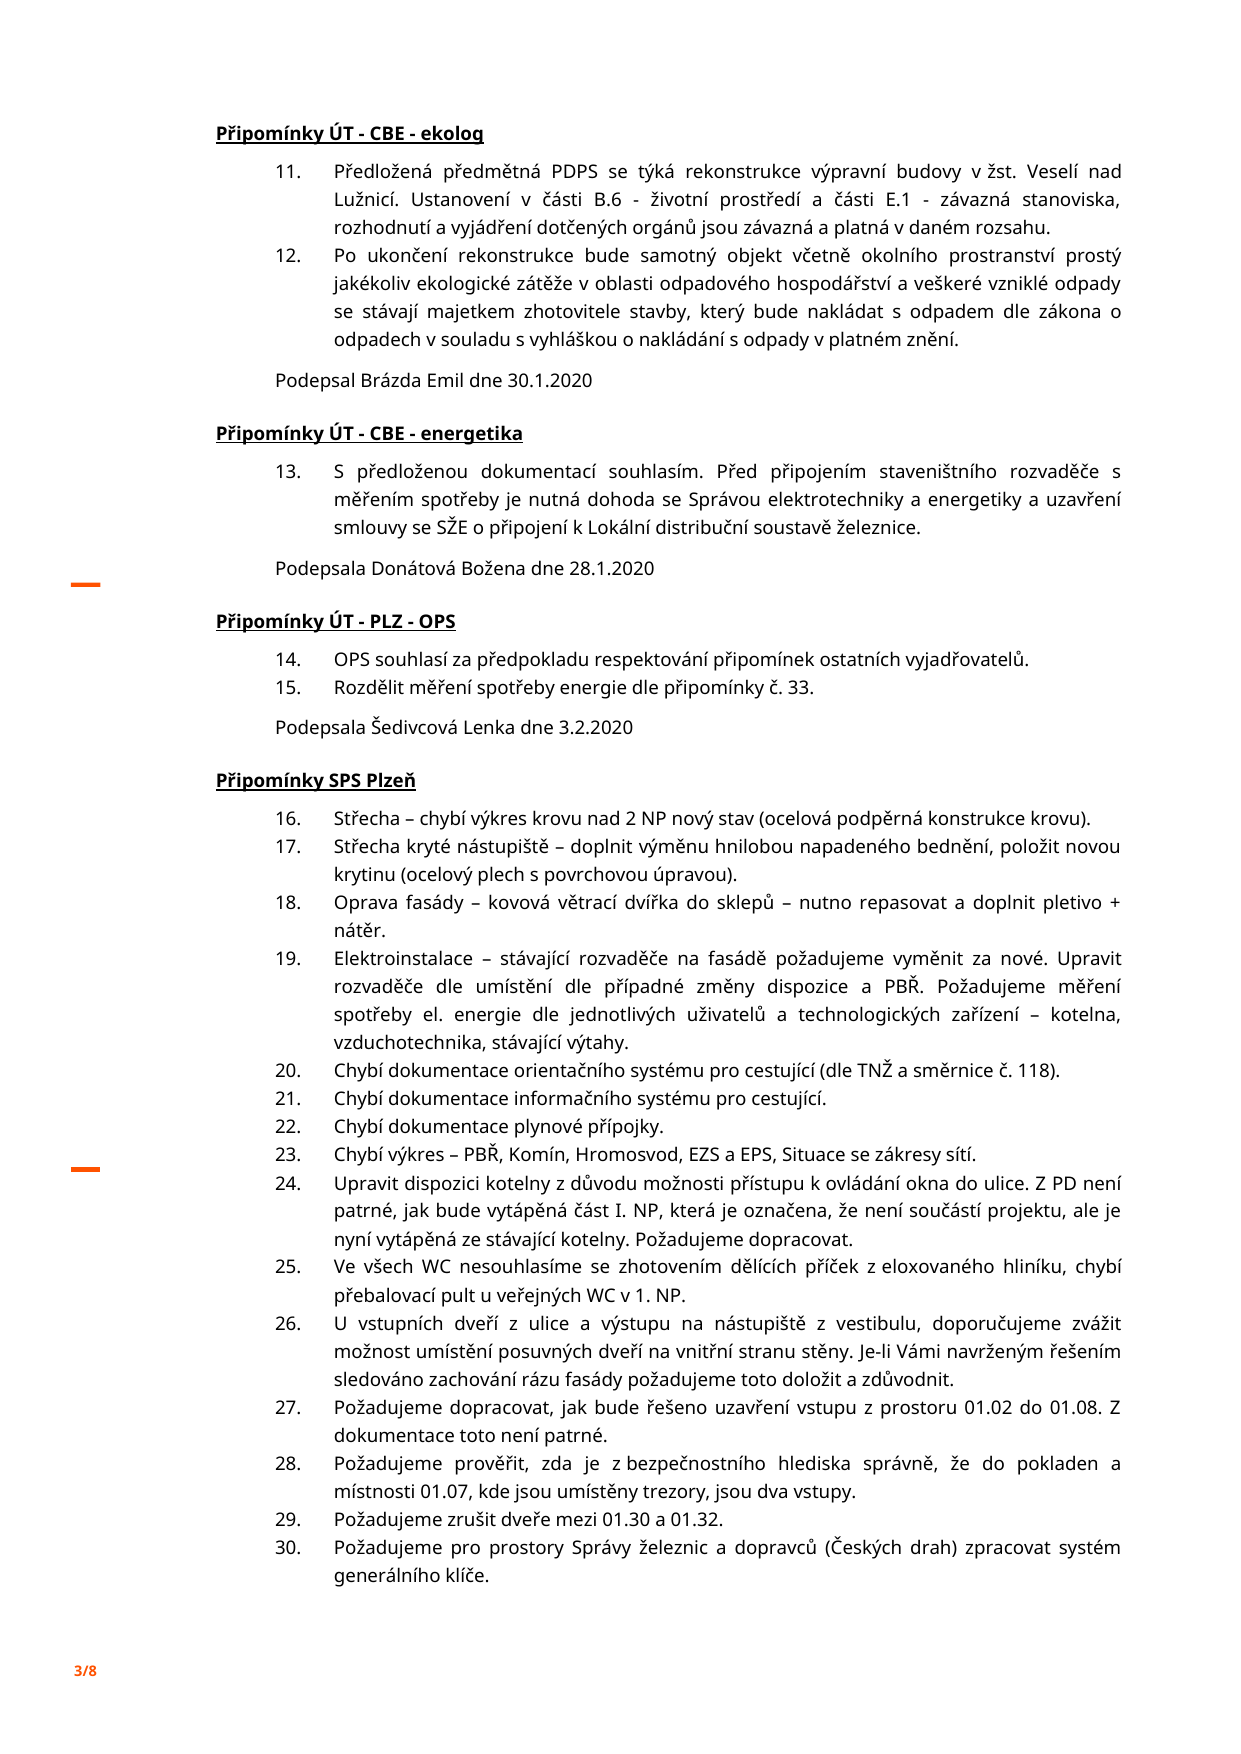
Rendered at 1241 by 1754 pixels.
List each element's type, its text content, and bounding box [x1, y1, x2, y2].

list Upravit dispozici kotelny z důvodu možnosti přístupu k ovládání okna do ulice. Z PD není patrné, jak bude vytápěná část I. NP, která je označena, že není součástí projektu, ale je nyní vytápěná ze stávající kotelny. Požadujeme dopracovat. [275, 1170, 1122, 1251]
list U vstupních dveří z ulice a výstupu na nástupiště z vestibulu, doporučujeme zvážit možnost umístění posuvných dveří na vnitřní stranu stěny. Je-li Vámi navrženým řešením sledováno zachování rázu fasády požadujeme toto doložit a zdůvodnit. [275, 1310, 1122, 1391]
list Střecha kryté nástupiště – doplnit výměnu hnilobou napadeného bednění, položit novou krytinu (ocelový plech s povrchovou úpravou). [275, 833, 1122, 887]
list Elektroinstalace – stávající rozvaděče na fasádě požadujeme vyměnit za nové. Upravit rozvaděče dle umístění dle případné změny dispozice a PBŘ. Požadujeme měření spotřeby el. energie dle jednotlivých uživatelů a technologických zařízení – kotelna, vzduchotechnika, stávající výtahy. [275, 946, 1122, 1055]
list Požadujeme pro prostory Správy železnic a dopravců (Českých drah) zpracovat systém generálního klíče. [275, 1534, 1122, 1588]
text Podepsal Brázda Emil dne 30.1.2020 [275, 367, 1122, 393]
text Připomínky SPS Plzeň [216, 767, 1122, 793]
list S předloženou dokumentací souhlasím. Před připojením staveništního rozvaděče s měřením spotřeby je nutná dohoda se Správou elektrotechniky a energetiky a uzavření smlouvy se SŽE o připojení k Lokální distribuční soustavě železnice. [275, 458, 1122, 540]
text Připomínky ÚT - CBE - energetika [216, 420, 1122, 446]
list OPS souhlasí za předpokladu respektování připomínek ostatních vyjadřovatelů. [275, 646, 1122, 671]
text Připomínky ÚT - PLZ - OPS [216, 608, 1122, 633]
list Rozdělit měření spotřeby energie dle připomínky č. 33. [275, 674, 1122, 699]
list Požadujeme dopracovat, jak bude řešeno uzavření vstupu z prostoru 01.02 do 01.08. Z dokumentace toto není patrné. [275, 1394, 1122, 1447]
list Chybí dokumentace plynové přípojky. [275, 1114, 1122, 1139]
list Ve všech WC nesouhlasíme se zhotovením dělících příček z eloxovaného hliníku, chybí přebalovací pult u veřejných WC v 1. NP. [275, 1254, 1122, 1307]
list Střecha – chybí výkres krovu nad 2 NP nový stav (ocelová podpěrná konstrukce krovu). [275, 806, 1122, 831]
text Podepsala Donátová Božena dne 28.1.2020 [275, 555, 1122, 580]
list Chybí výkres – PBŘ, Komín, Hromosvod, EZS a EPS, Situace se zákresy sítí. [275, 1142, 1122, 1167]
list Chybí dokumentace informačního systému pro cestující. [275, 1086, 1122, 1111]
list Oprava fasády – kovová větrací dvířka do sklepů – nutno repasovat a doplnit pletivo + nátěr. [275, 889, 1122, 943]
list Požadujeme prověřit, zda je z bezpečnostního hlediska správně, že do pokladen a místnosti 01.07, kde jsou umístěny trezory, jsou dva vstupy. [275, 1450, 1122, 1503]
list Předložená předmětná PDPS se týká rekonstrukce výpravní budovy v žst. Veselí nad Lužnicí. Ustanovení v části B.6 - životní prostředí a části E.1 - závazná stanoviska, rozhodnutí a vyjádření dotčených orgánů jsou závazná a platná v daném rozsahu. [275, 159, 1122, 240]
list Chybí dokumentace orientačního systému pro cestující (dle TNŽ a směrnice č. 118). [275, 1058, 1122, 1083]
text Podepsala Šedivcová Lenka dne 3.2.2020 [275, 714, 1122, 740]
list Po ukončení rekonstrukce bude samotný objekt včetně okolního prostranství prostý jakékoliv ekologické zátěže v oblasti odpadového hospodářství a veškeré vzniklé odpady se stávají majetkem zhotovitele stavby, který bude nakládat s odpadem dle zákona o odpadech v souladu s vyhláškou o nakládání s odpady v platném znění. [275, 243, 1122, 352]
text Připomínky ÚT - CBE - ekolog [216, 121, 1122, 146]
list Požadujeme zrušit dveře mezi 01.30 a 01.32. [275, 1506, 1122, 1532]
